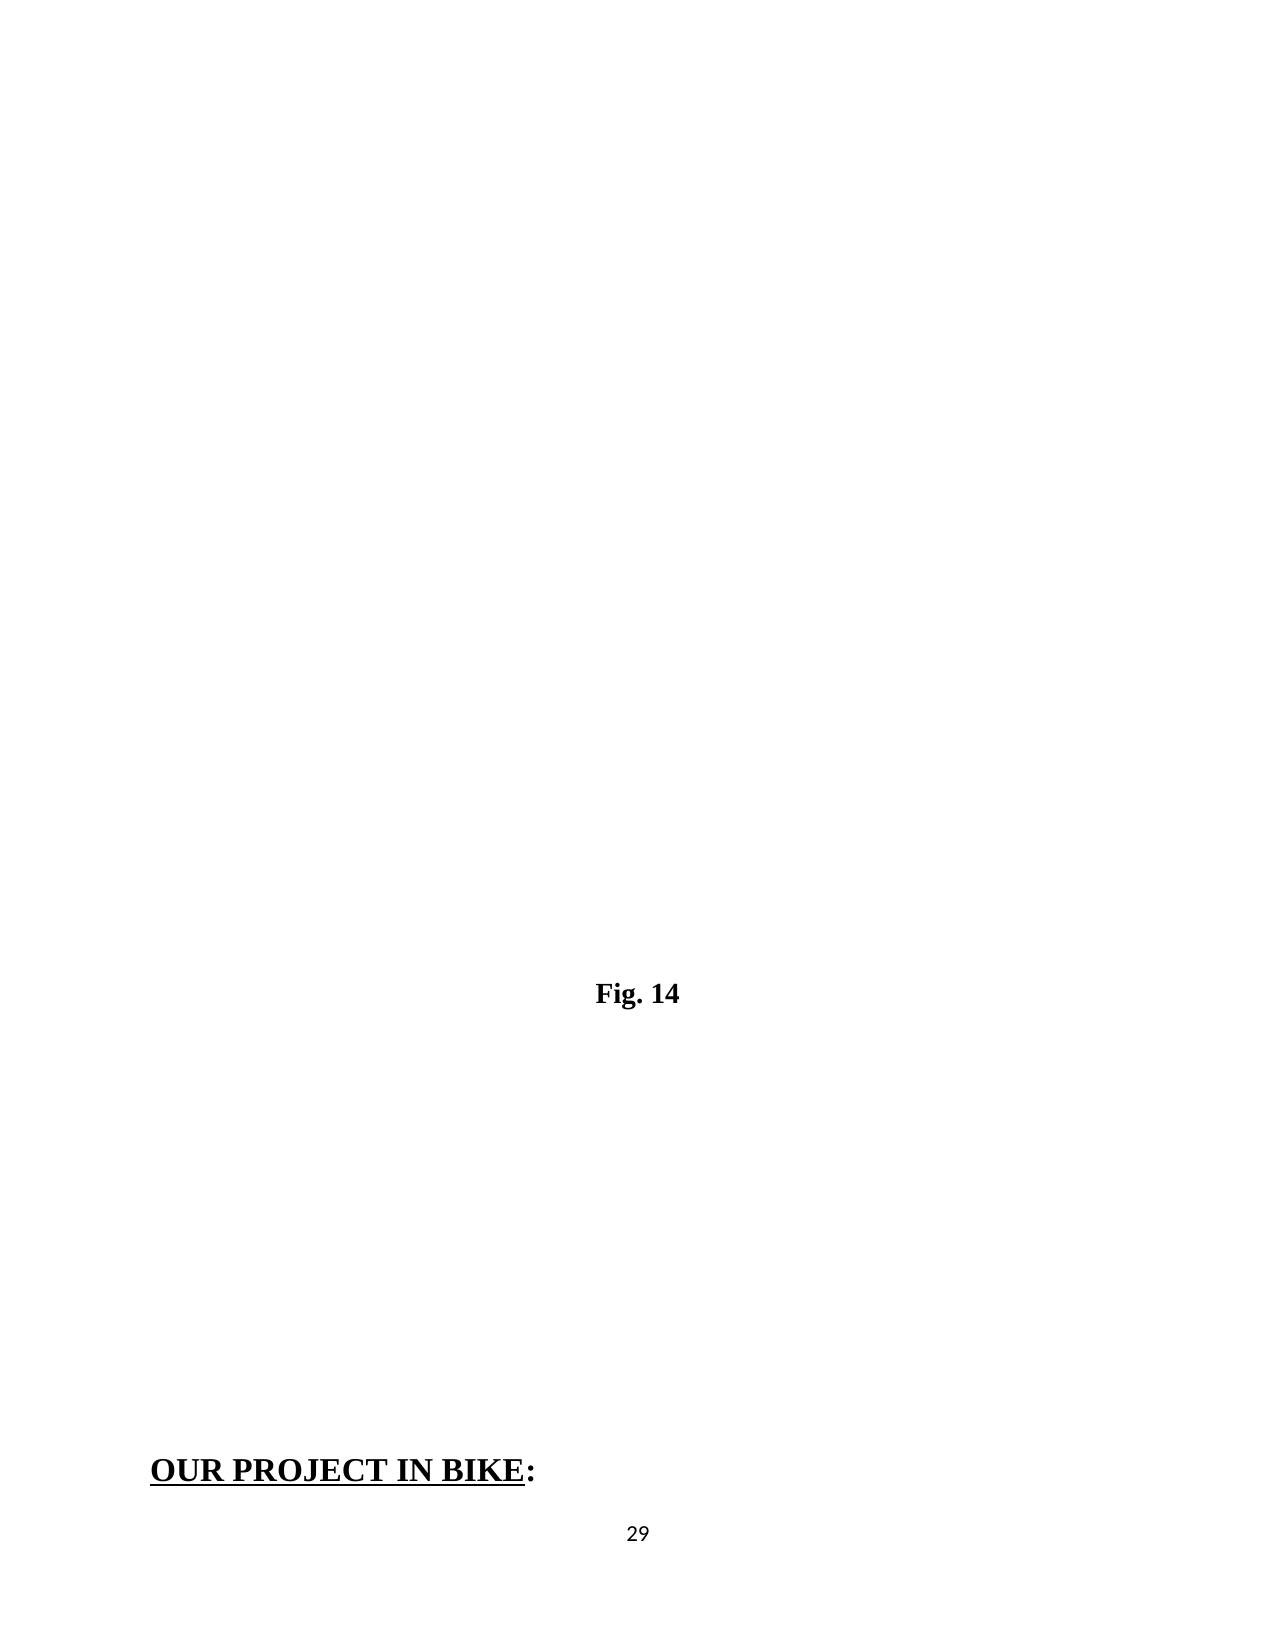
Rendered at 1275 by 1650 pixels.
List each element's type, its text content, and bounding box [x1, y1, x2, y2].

text Fig. 14 [150, 976, 1125, 1009]
text OUR PROJECT IN BIKE: [150, 1451, 1125, 1489]
